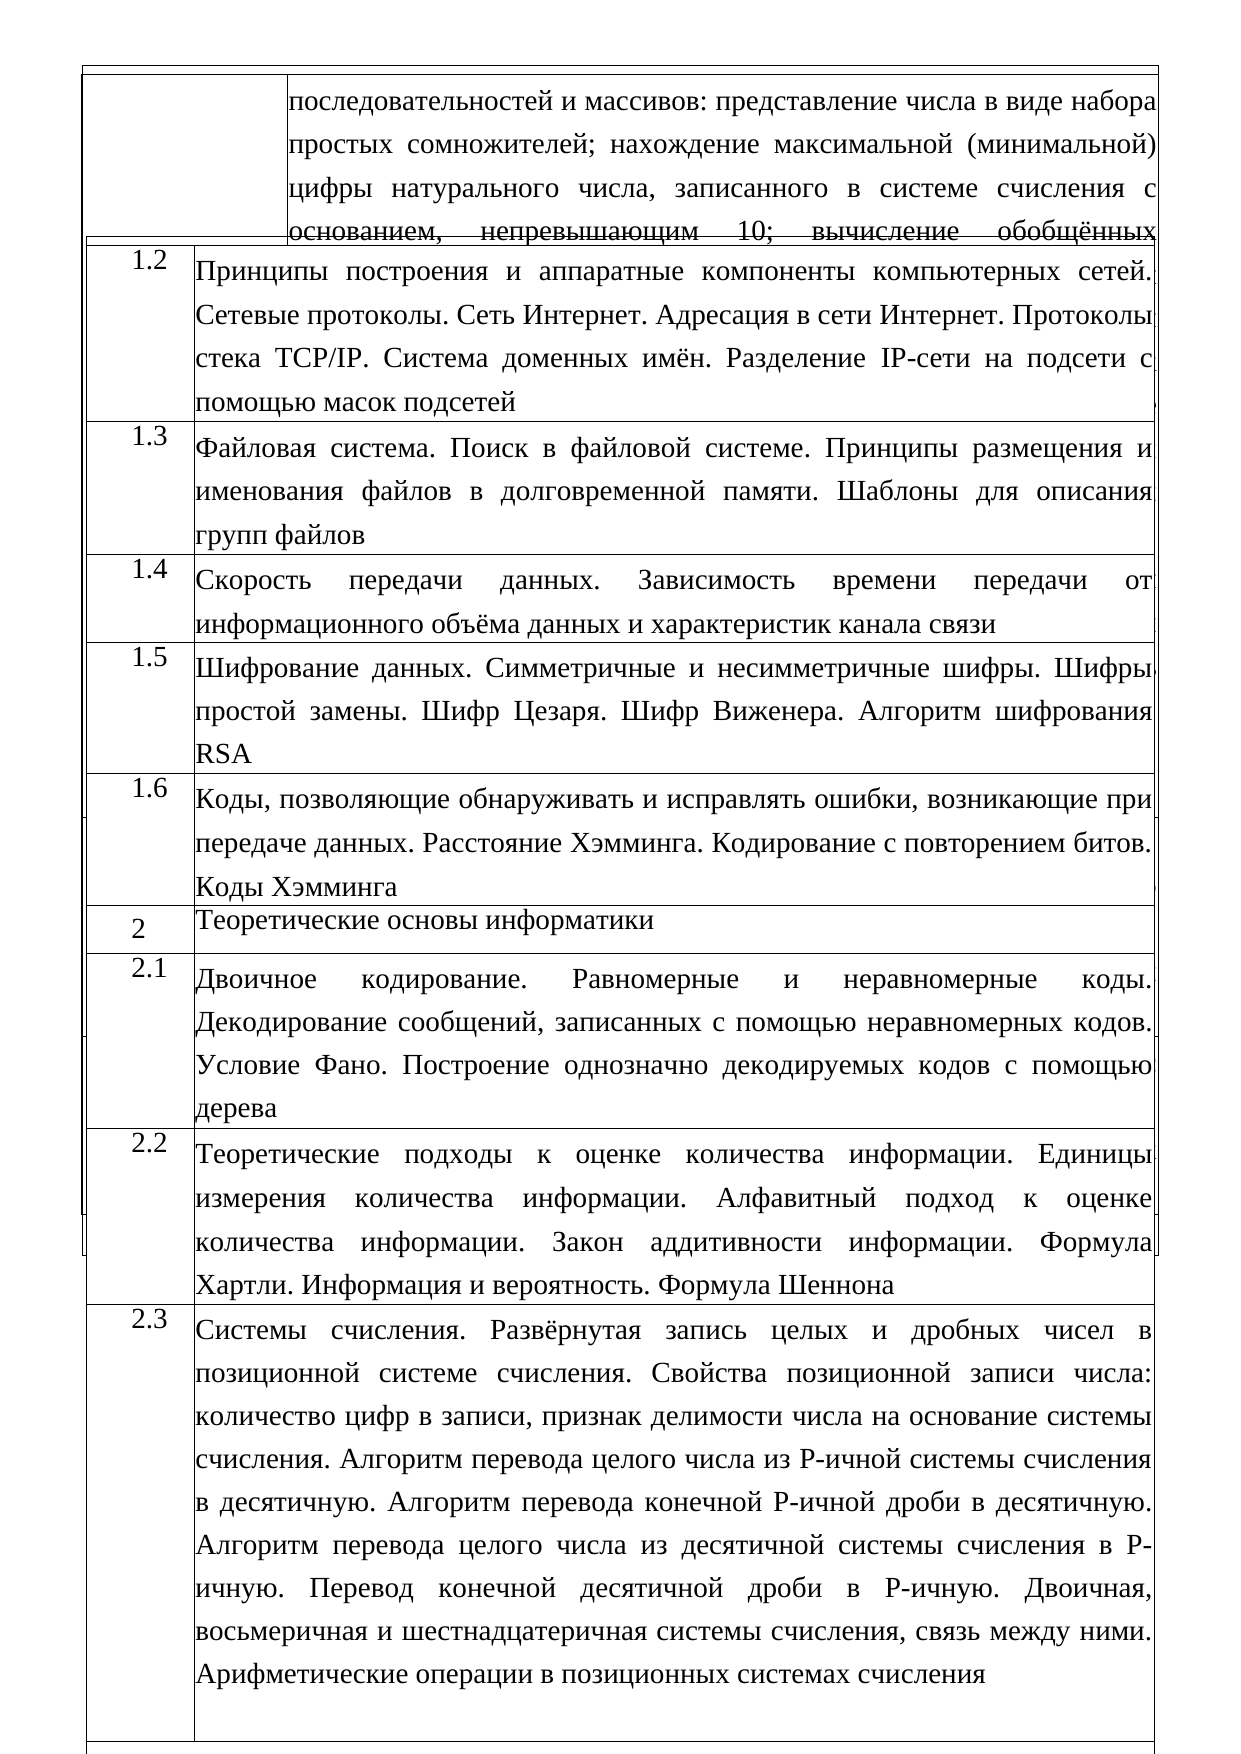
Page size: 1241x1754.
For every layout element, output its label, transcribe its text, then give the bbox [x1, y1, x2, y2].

table_cell Теоретические подходы к оценке количества информации. Единицы измерения количества информации. Алфавитный подход к оценке количества информации. Закон аддитивности информации. Формула Хартли. Информация и вероятность. Формула Шеннона [195, 1129, 1154, 1304]
table_cell 2.1 [87, 954, 194, 1128]
table_cell Коды, позволяющие обнаруживать и исправлять ошибки, возникающие при передаче данных. Расстояние Хэмминга. Кодирование с повторением битов. Коды Хэмминга [195, 774, 1154, 905]
table_cell Двоичное кодирование. Равномерные и неравномерные коды. Декодирование сообщений, записанных с помощью неравномерных кодов. Условие Фано. Построение однозначно декодируемых кодов с помощью дерева [195, 954, 1154, 1128]
table_cell 2.2 [87, 1129, 194, 1304]
table_cell Теоретические основы информатики [195, 906, 1154, 953]
table_cell Скорость передачи данных. Зависимость времени передачи от информационного объёма данных и характеристик канала связи [195, 555, 1154, 642]
table_cell 2 [87, 906, 194, 953]
table_cell 1.5 [87, 643, 194, 773]
table_header Принципы построения и аппаратные компоненты компьютерных сетей. Сетевые протоколы. Сеть Интернет. Адресация в сети Интернет. Протоколы стека TCP/IP. Система доменных имён. Разделение IP-сети на подсети с помощью масок подсетей [195, 246, 1154, 421]
table_cell 1.4 [87, 555, 194, 642]
table_header последовательностей и массивов: представление числа в виде набора простых сомножителей; нахождение максимальной (минимальной) цифры натурального числа, записанного в системе счисления с основанием, непревышающим 10; вычисление обобщённых характеристик элементов массива или числовой последовательности (суммы, произведения среднего арифметического, минимального и максимального элементов, количества элементов, удовлетворяющих заданному условию); сортировку элементов массива; умение использовать в программах данные различных типов с учётом ограничений на диапазон их возможных значений, применять при решении задач структуры данных (списки, словари, стеки, очереди, деревья); применять стандартные и собственные подпрограммы для обработки числовых данных и символьных строк; использовать при разработке программ библиотеки подпрограмм; умение использовать средства отладки программ в среде программирования [288, 75, 1158, 817]
table_cell Файловая система. Поиск в файловой системе. Принципы размещения и именования файлов в долговременной памяти. Шаблоны для описания групп файлов [195, 422, 1154, 554]
table_cell 2.3 [87, 1305, 194, 1741]
table_cell 1.6 [87, 774, 194, 905]
table_cell Шифрование данных. Симметричные и несимметричные шифры. Шифры простой замены. Шифр Цезаря. Шифр Виженера. Алгоритм шифрования RSA [195, 643, 1154, 773]
table_header [83, 75, 287, 817]
table_cell 1.3 [87, 422, 194, 554]
table_cell Системы счисления. Развёрнутая запись целых и дробных чисел в позиционной системе счисления. Свойства позиционной записи числа: количество цифр в записи, признак делимости числа на основание системы счисления. Алгоритм перевода целого числа из Р-ичной системы счисления в десятичную. Алгоритм перевода конечной Р-ичной дроби в десятичную. Алгоритм перевода целого числа из десятичной системы счисления в Р-ичную. Перевод конечной десятичной дроби в Р-ичную. Двоичная, восьмеричная и шестнадцатеричная системы счисления, связь между ними. Арифметические операции в позиционных системах счисления [195, 1305, 1154, 1741]
table_header 1.2 [87, 246, 194, 421]
